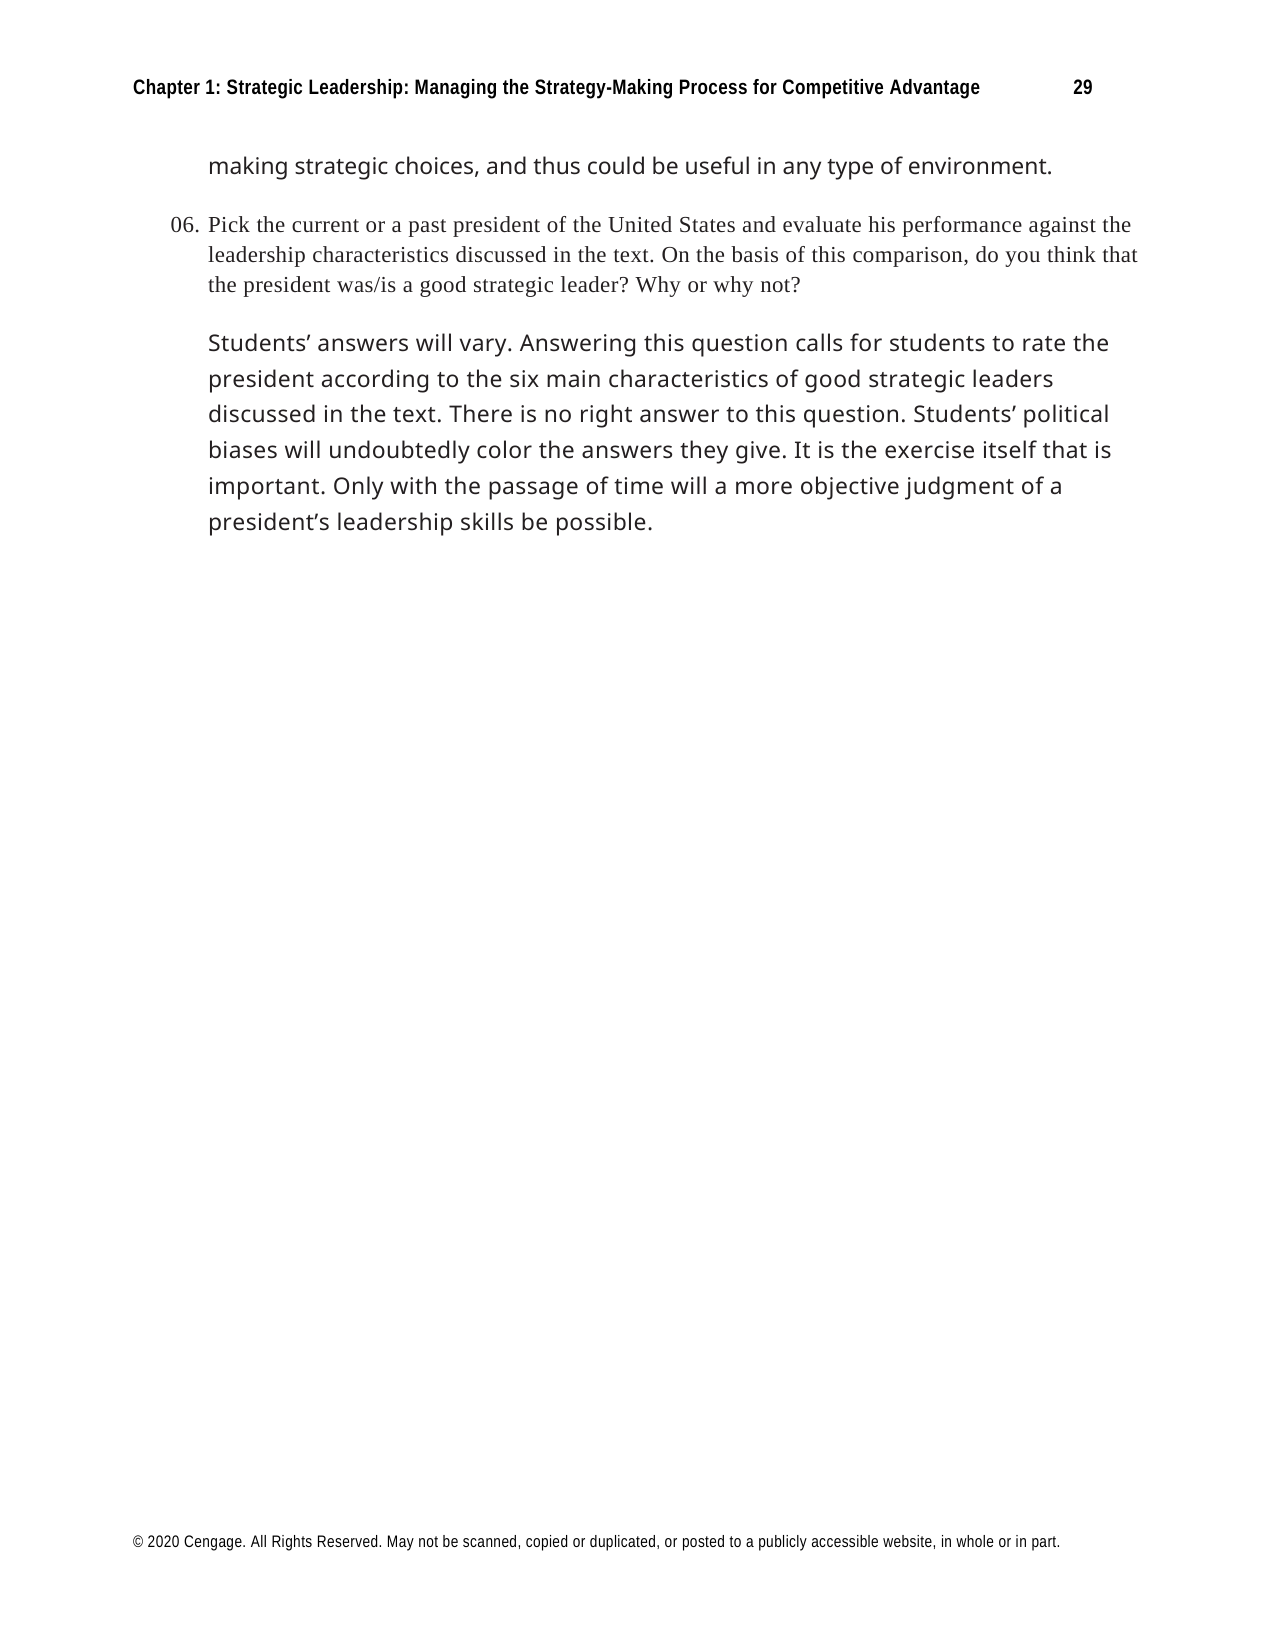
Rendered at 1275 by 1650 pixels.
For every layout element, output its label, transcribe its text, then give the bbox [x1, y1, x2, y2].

text 6. Pick the current or a past president of the United States and evaluate his performance against the leadership characteristics discussed in the text. On the basis of this comparison, do you think that the president was/is a good strategic leader? Why or why not? [170, 211, 1143, 298]
text Students’ answers will vary. Answering this question calls for students to rate the president according to the six main characteristics of good strategic leaders discussed in the text. There is no right answer to this question. Students’ political biases will undoubtedly color the answers they give. It is the exercise itself that is important. Only with the passage of time will a more objective judgment of a president’s leadership skills be possible. [208, 327, 1143, 537]
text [208, 150, 1143, 181]
